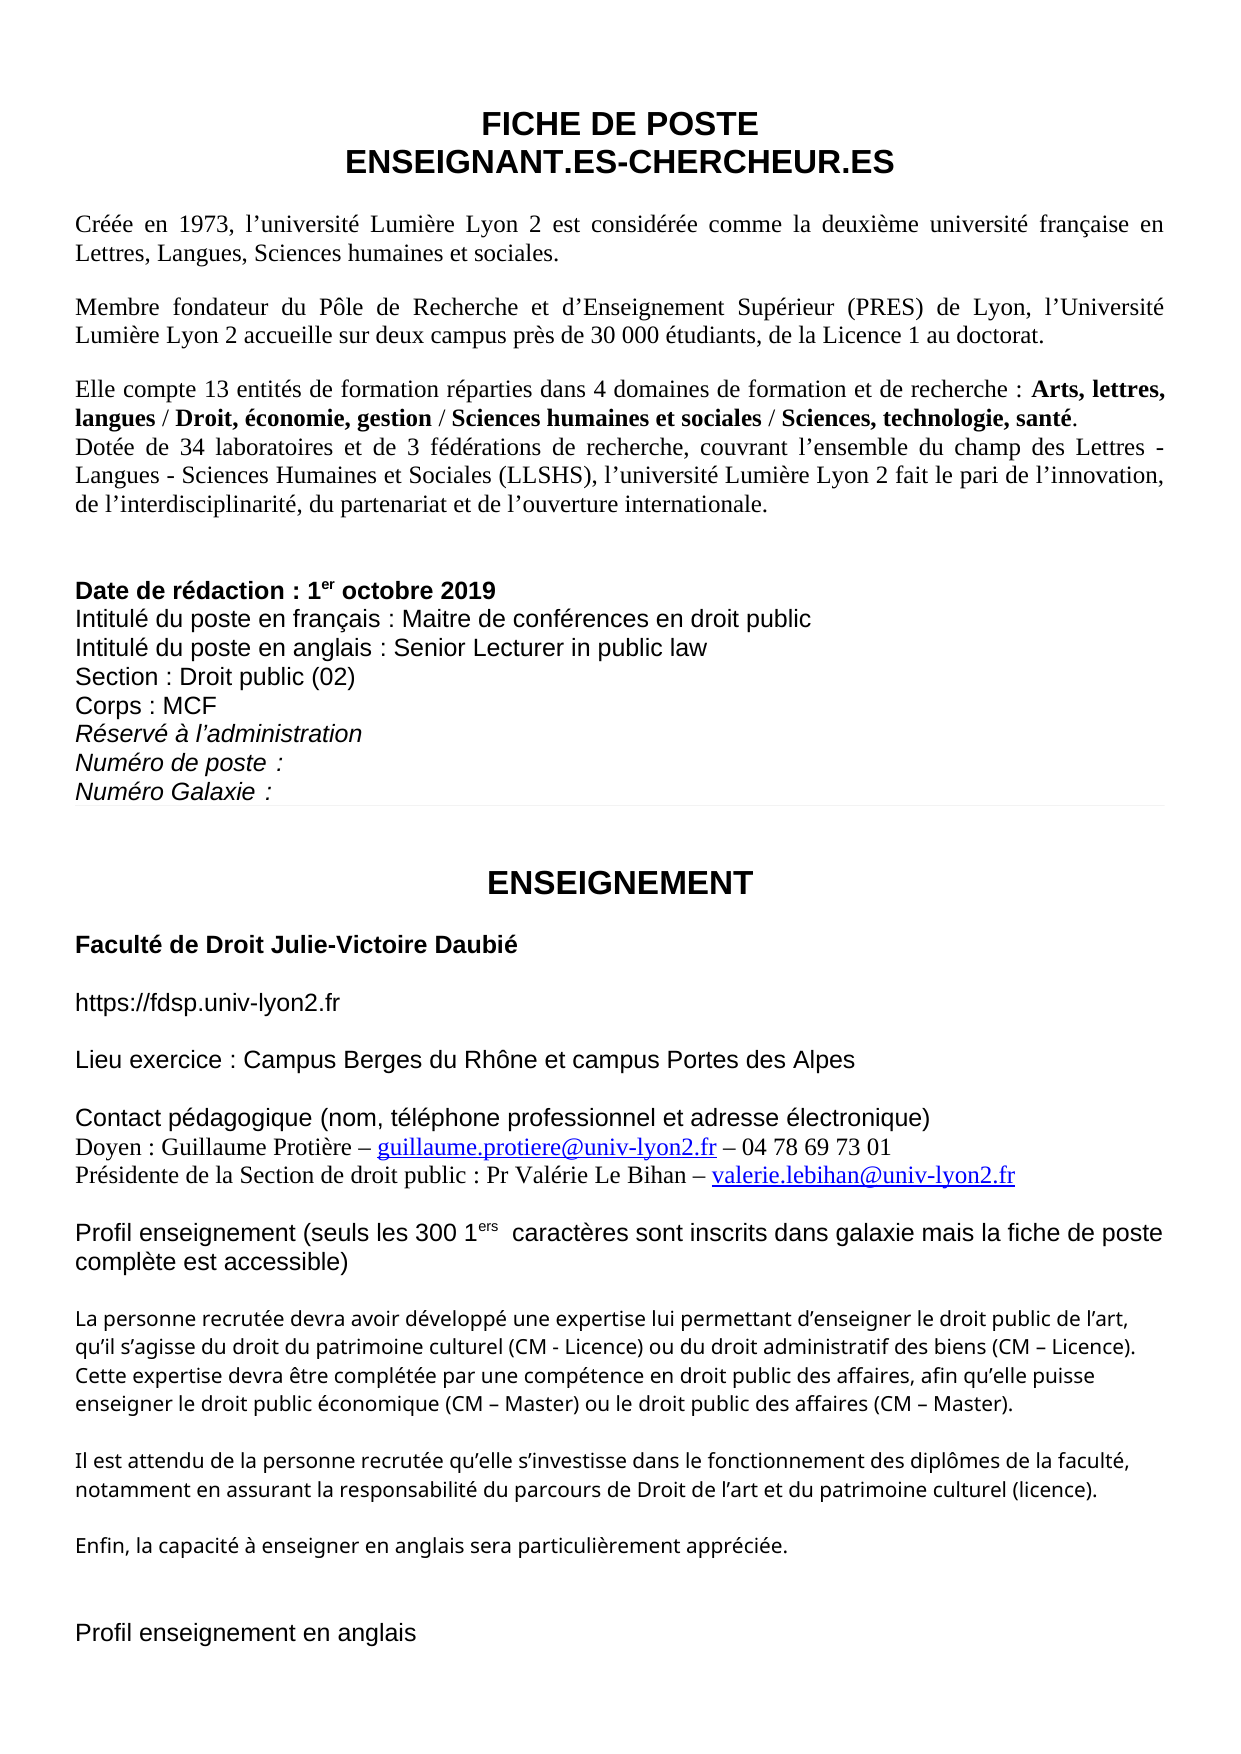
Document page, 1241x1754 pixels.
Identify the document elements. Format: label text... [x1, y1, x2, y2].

text ENSEIGNANT.ES-CHERCHEUR.ES [75, 142, 1165, 181]
text Réservé à l’administration [75, 719, 1165, 748]
text Faculté de Droit Julie-Victoire Daubié [75, 930, 1165, 959]
text Intitulé du poste en anglais : Senior Lecturer in public law [75, 633, 1165, 662]
text Membre fondateur du Pôle de Recherche et d’Enseignement Supérieur (PRES) de Lyon, l’Université Lumière Lyon 2 accueille sur deux campus près de 30 000 étudiants, de la Licence 1 au doctorat. [75, 292, 1165, 349]
text Enfin, la capacité à enseigner en anglais sera particulièrement appréciée. [75, 1532, 1165, 1560]
text Numéro de poste : [75, 748, 1165, 777]
text La personne recrutée devra avoir développé une expertise lui permettant d’enseigner le droit public de l’art, qu’il s’agisse du droit du patrimoine culturel (CM - Licence) ou du droit administratif des biens (CM – Licence). Cette expertise devra être complétée par une compétence en droit public des affaires, afin qu’elle puisse enseigner le droit public économique (CM – Master) ou le droit public des affaires (CM – Master). [75, 1304, 1165, 1418]
text Il est attendu de la personne recrutée qu’elle s’investisse dans le fonctionnement des diplômes de la faculté, notamment en assurant la responsabilité du parcours de Droit de l’art et du patrimoine culturel (licence). [75, 1446, 1165, 1503]
text Profil enseignement (seuls les 300 1ers caractères sont inscrits dans galaxie mais la fiche de poste complète est accessible) [75, 1218, 1165, 1275]
text Elle compte 13 entités de formation réparties dans 4 domaines de formation et de recherche : Arts, lettres, langues / Droit, économie, gestion / Sciences humaines et sociales / Sciences, technologie, santé. [75, 374, 1165, 432]
text Contact pédagogique (nom, téléphone professionnel et adresse électronique) [75, 1103, 1165, 1132]
text ENSEIGNEMENT [75, 863, 1165, 902]
text Date de rédaction : 1er octobre 2019 [75, 576, 1165, 604]
text FICHE DE POSTE [75, 104, 1165, 142]
text Corps : MCF [75, 691, 1165, 719]
text https://fdsp.univ-lyon2.fr [75, 988, 1165, 1017]
text Présidente de la Section de droit public : Pr Valérie Le Bihan – valerie.lebihan@univ-lyon2.fr [75, 1160, 1165, 1189]
text Lieu exercice : Campus Berges du Rhône et campus Portes des Alpes [75, 1045, 1165, 1074]
text Section : Droit public (02) [75, 662, 1165, 691]
text Profil enseignement en anglais [75, 1617, 1165, 1646]
text Numéro Galaxie : [75, 777, 1165, 805]
text Intitulé du poste en français : Maitre de conférences en droit public [75, 604, 1165, 633]
text Créée en 1973, l’université Lumière Lyon 2 est considérée comme la deuxième université française en Lettres, Langues, Sciences humaines et sociales. [75, 209, 1165, 267]
text Dotée de 34 laboratoires et de 3 fédérations de recherche, couvrant l’ensemble du champ des Lettres - Langues - Sciences Humaines et Sociales (LLSHS), l’université Lumière Lyon 2 fait le pari de l’innovation, de l’interdisciplinarité, du partenariat et de l’ouverture internationale. [75, 432, 1165, 518]
text Doyen : Guillaume Protière – guillaume.protiere@univ-lyon2.fr – 04 78 69 73 01 [75, 1132, 1165, 1160]
